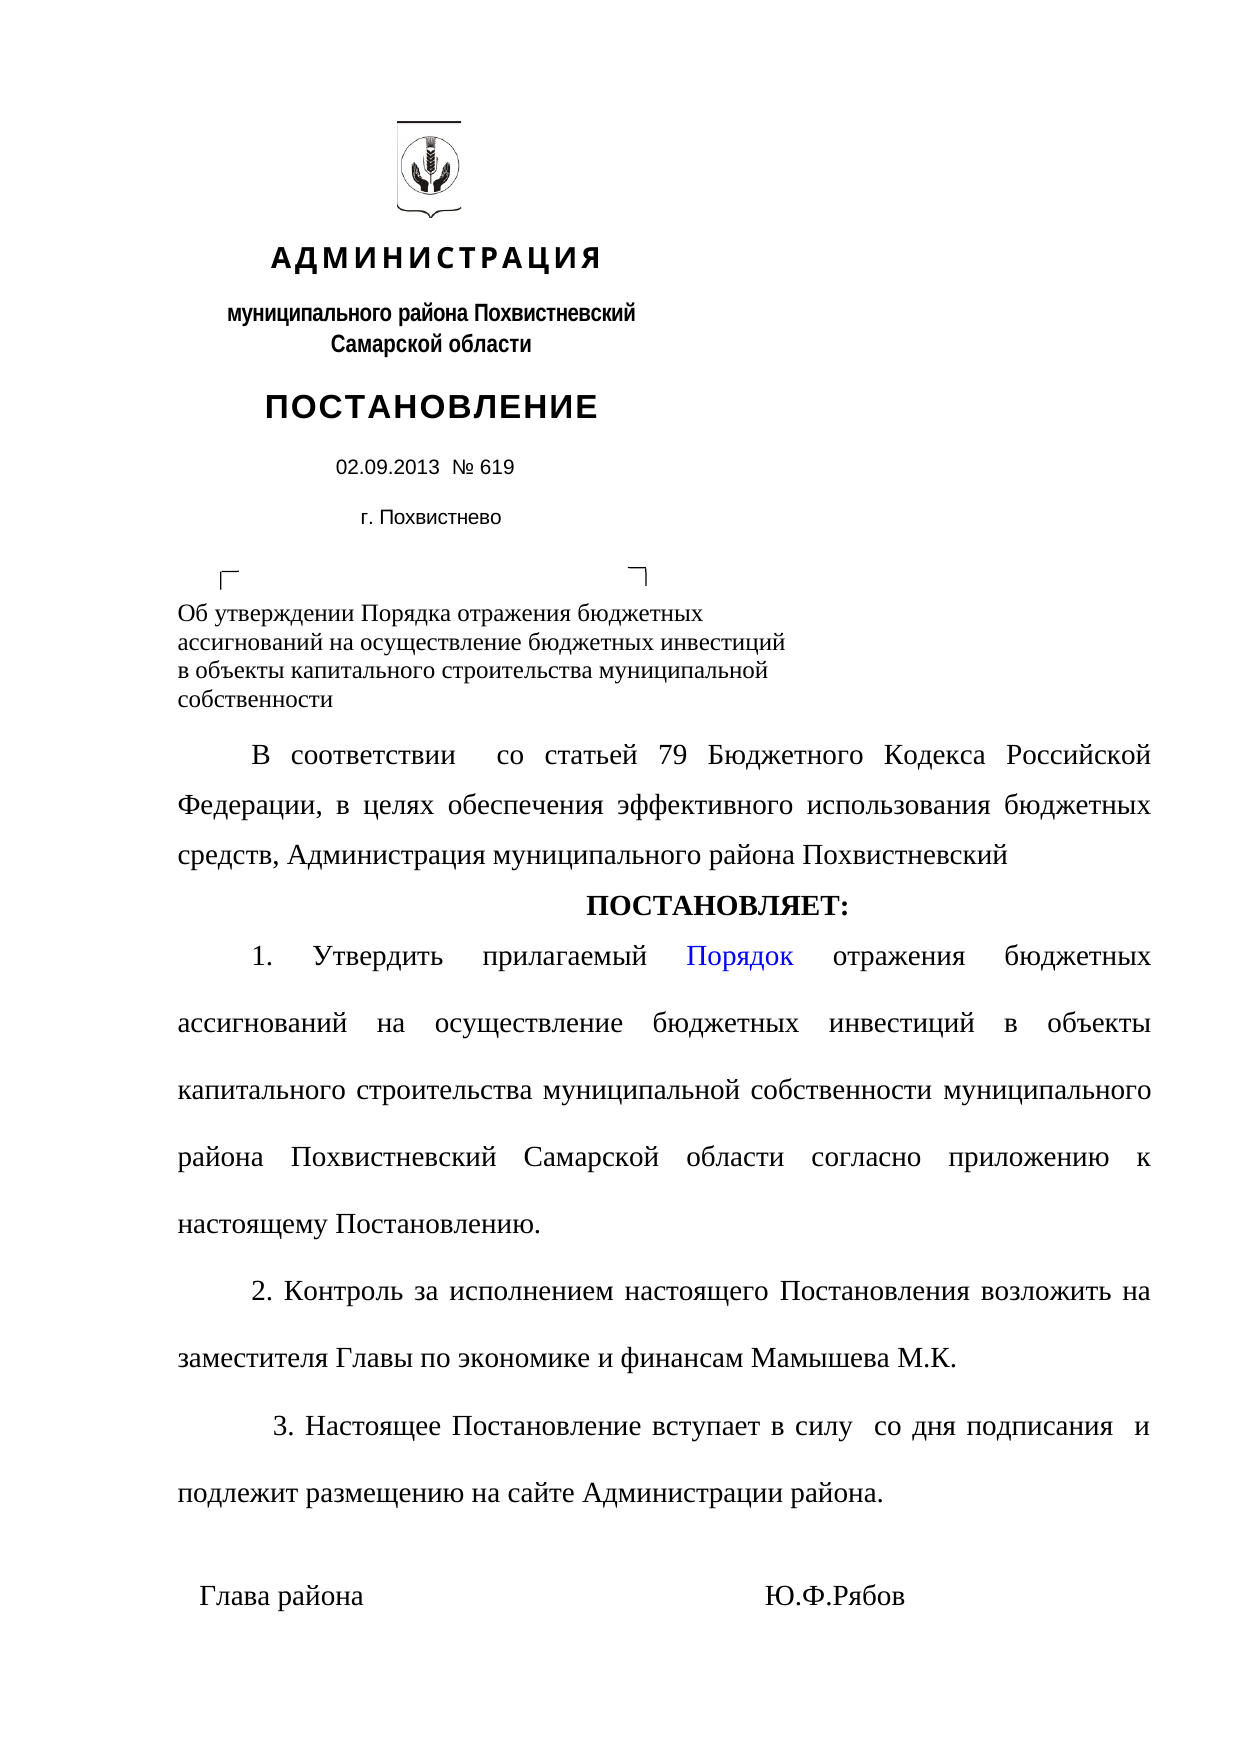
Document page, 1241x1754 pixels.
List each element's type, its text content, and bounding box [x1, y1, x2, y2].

text Об утверждении Порядка отражения бюджетных [177, 598, 1152, 627]
text в объекты капитального строительства муниципальной [177, 655, 1152, 684]
picture [395, 121, 461, 216]
text ассигнований на осуществление бюджетных инвестиций [177, 627, 1152, 655]
text В соответствии со статьей 79 Бюджетного Кодекса Российской Федерации, в целях обеспечения эффективного использования бюджетных средств, Администрация муниципального района Похвистневский [177, 737, 1152, 871]
text 1. Утвердить прилагаемый Порядок отражения бюджетных ассигнований на осуществление бюджетных инвестиций в объекты капитального строительства муниципальной собственности муниципального района Похвистневский Самарской области согласно приложению к настоящему Постановлению. [177, 938, 1152, 1240]
text Глава района Ю.Ф.Рябов [177, 1578, 1152, 1611]
table_header АДМИНИСТРАЦИЯ муниципального района Похвистневский Самарской области ПОСТАНОВЛЕНИЕ 02.09.2013 № 619 г. Похвистнево [196, 118, 667, 598]
text 3. Настоящее Постановление вступает в силу со дня подписания и подлежит размещению на сайте Администрации района. [177, 1408, 1152, 1508]
text собственности [177, 684, 1152, 713]
text 2. Контроль за исполнением настоящего Постановления возложить на заместителя Главы по экономике и финансам Мамышева М.К. [177, 1273, 1152, 1374]
text ПОСТАНОВЛЯЕТ: [177, 888, 1152, 921]
